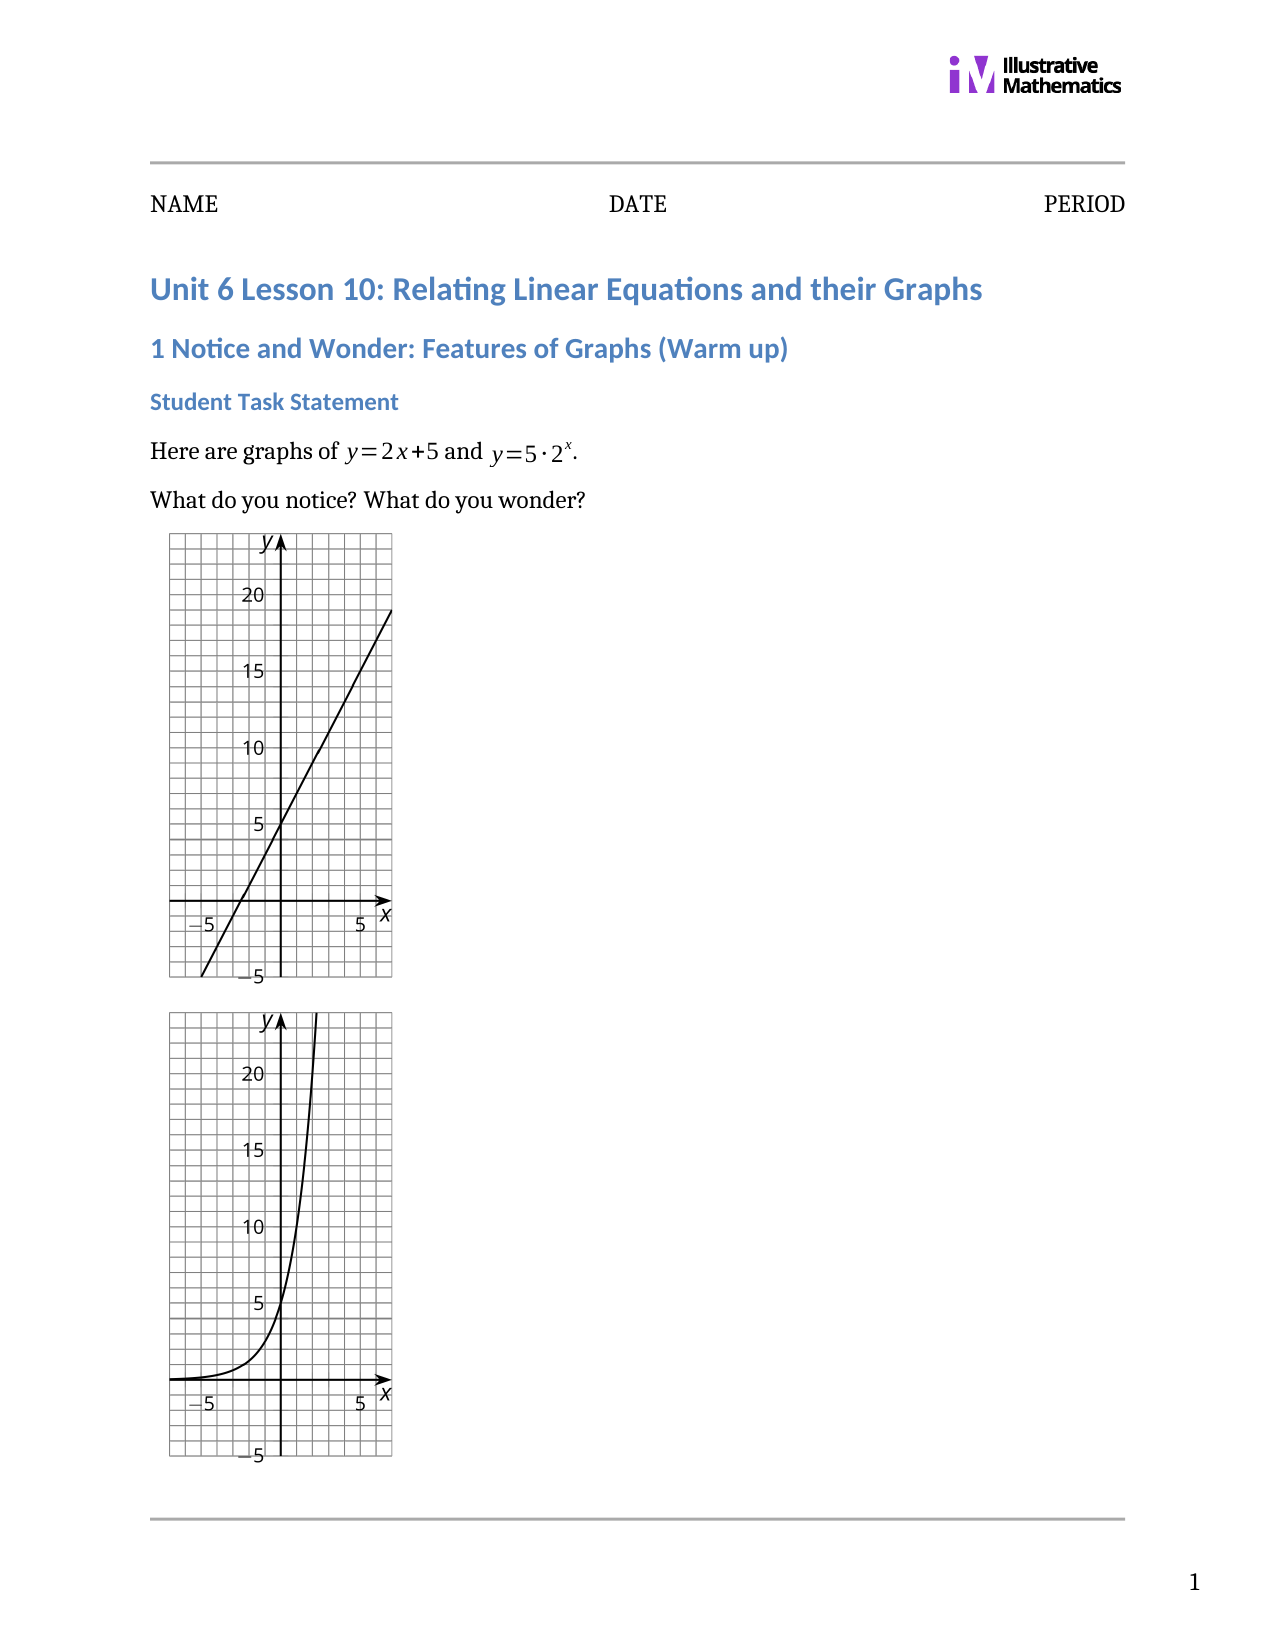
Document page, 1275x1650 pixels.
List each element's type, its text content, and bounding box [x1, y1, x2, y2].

text Here are graphs of and . [150, 436, 1125, 467]
subtitle Student Task Statement [150, 386, 1125, 417]
text What do you notice? What do you wonder? [150, 486, 1125, 514]
picture [949, 55, 1121, 93]
picture [168, 533, 393, 993]
subtitle 1 Notice and Wonder: Features of Graphs (Warm up) [150, 330, 1125, 366]
picture [168, 1011, 393, 1472]
subtitle Unit 6 Lesson 10: Relating Linear Equations and their Graphs [150, 268, 1125, 309]
